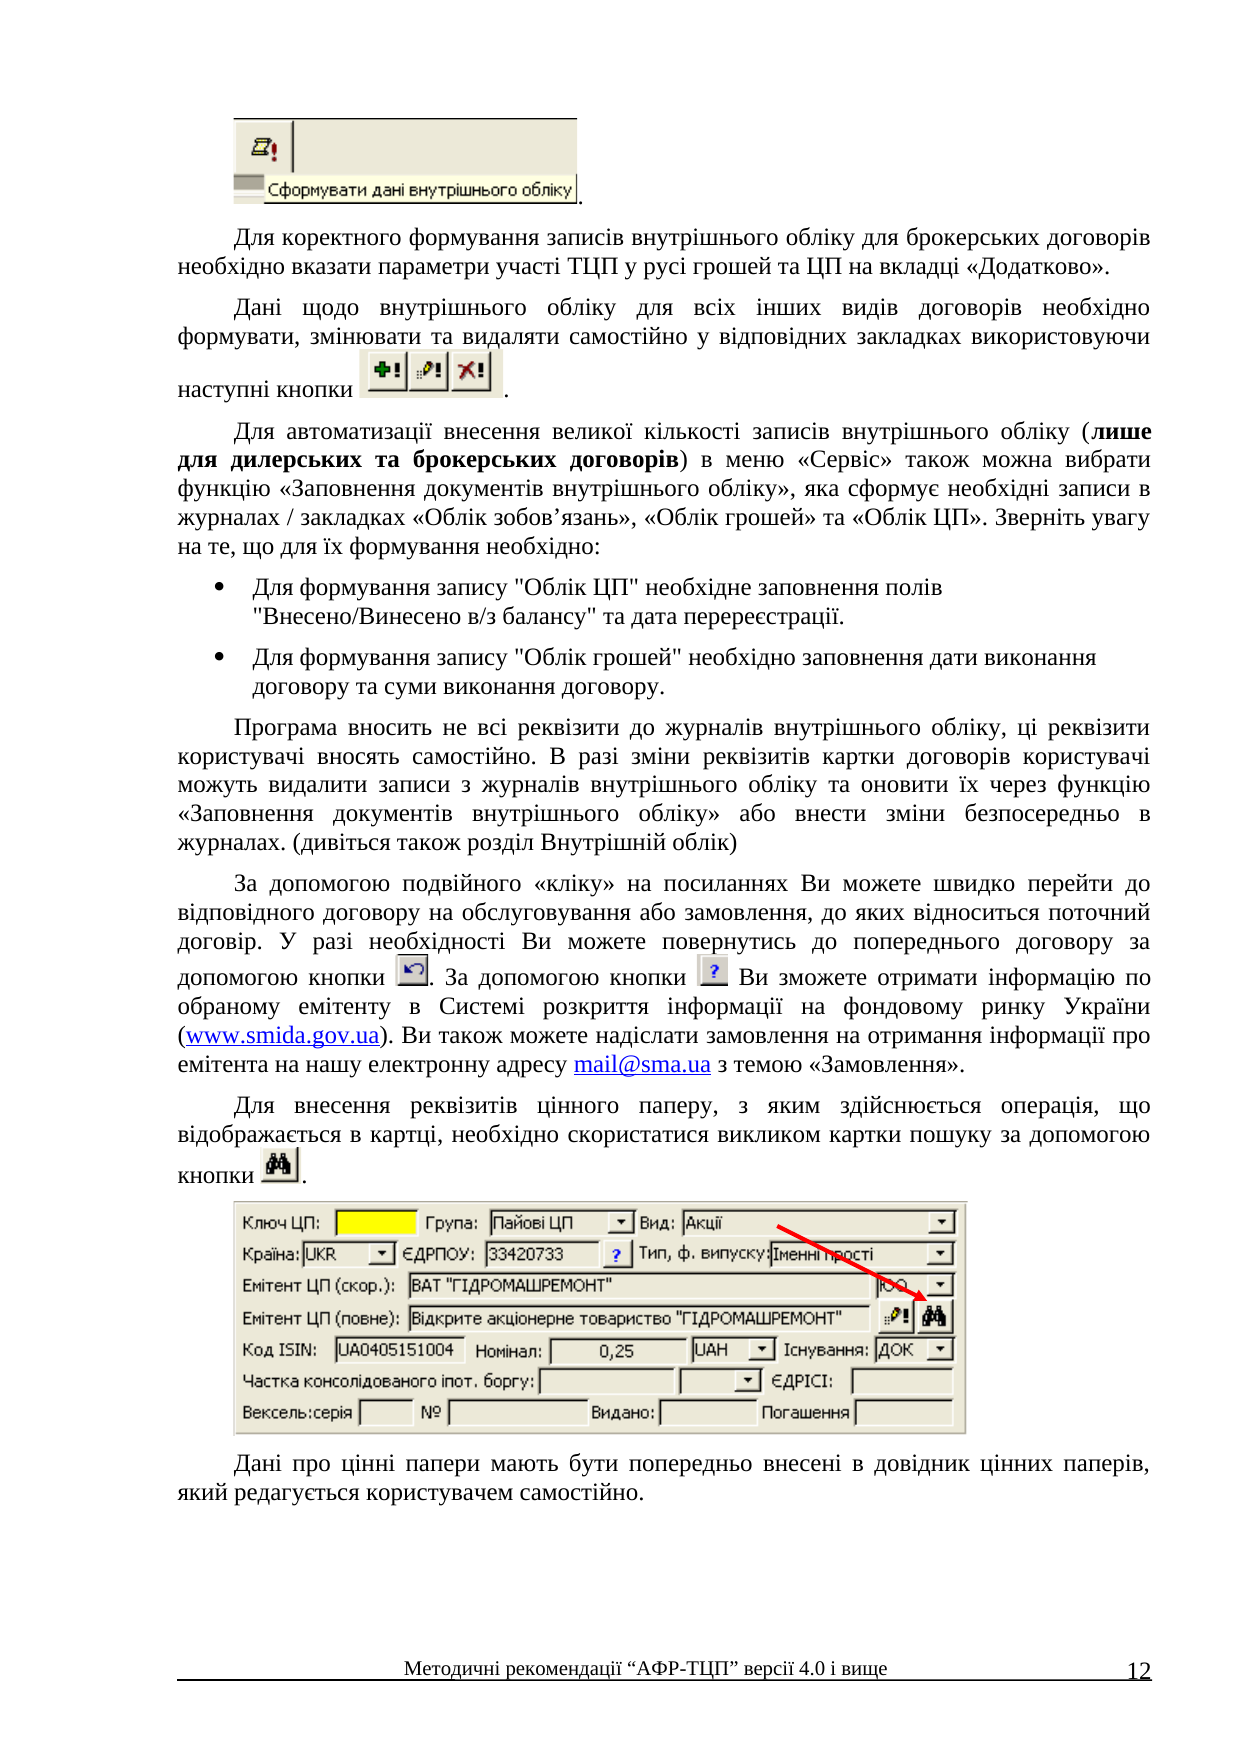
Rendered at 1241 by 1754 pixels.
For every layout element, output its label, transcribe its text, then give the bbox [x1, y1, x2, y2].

picture [233, 1201, 968, 1436]
text Для автоматизації внесення великої кількості записів внутрішнього обліку (лише для дилерських та брокерських договорів) в меню «Сервіс» також можна вибрати функцію «Заповнення документів внутрішнього обліку», яка сформує необхідні записи в журналах / закладках «Облік зобов’язань», «Облік грошей» та «Облік ЦП». Зверніть увагу на те, що для їх формування необхідно: [177, 416, 1152, 559]
picture [233, 118, 578, 204]
text Для коректного формування записів внутрішнього обліку для брокерських договорів необхідно вказати параметри участі ТЦП у русі грошей та ЦП на вкладці «Додатково». [177, 222, 1152, 279]
text Дані про цінні папери мають бути попередньо внесені в довідник цінних паперів, який редагується користувачем самостійно. [177, 1448, 1152, 1506]
picture [359, 349, 504, 398]
list Для формування запису "Облік грошей" необхідно заповнення дати виконання договору та суми виконання договору. [215, 642, 1152, 699]
picture [696, 954, 728, 986]
picture [260, 1147, 302, 1184]
text За допомогою подвійного «кліку» на посиланнях Ви можете швидко перейти до відповідного договору на обслуговування або замовлення, до яких відноситься поточний договір. У разі необхідності Ви можете повернутись до попереднього договору за допомогою кнопки . За допомогою кнопки Ви зможете отримати інформацію по обраному емітенту в Системі розкриття інформації на фондовому ринку України (www.smida.gov.ua). Ви також можете надіслати замовлення на отримання інформації про емітента на нашу електронну адресу mail@sma.ua з темою «Замовлення». [177, 868, 1152, 1077]
text Програма вносить не всі реквізити до журналів внутрішнього обліку, ці реквізити користувачі вносять самостійно. В разі зміни реквізитів картки договорів користувачі можуть видалити записи з журналів внутрішнього обліку та оновити їх через функцію «Заповнення документів внутрішнього обліку» або внести зміни безпосередньо в журналах. (дивіться також розділ Внутрішній облік) [177, 712, 1152, 856]
text Дані щодо внутрішнього обліку для всіх інших видів договорів необхідно формувати, змінювати та видаляти самостійно у відповідних закладках використовуючи наступні кнопки . [177, 292, 1152, 403]
picture [395, 954, 429, 986]
text Для внесення реквізитів цінного паперу, з яким здійснюється операція, що відображається в картці, необхідно скористатися викликом картки пошуку за допомогою кнопки . [177, 1090, 1152, 1189]
list Для формування запису "Облік ЦП" необхідне заповнення полів "Внесено/Винесено в/з балансу" та дата перереєстрації. [215, 572, 1152, 629]
